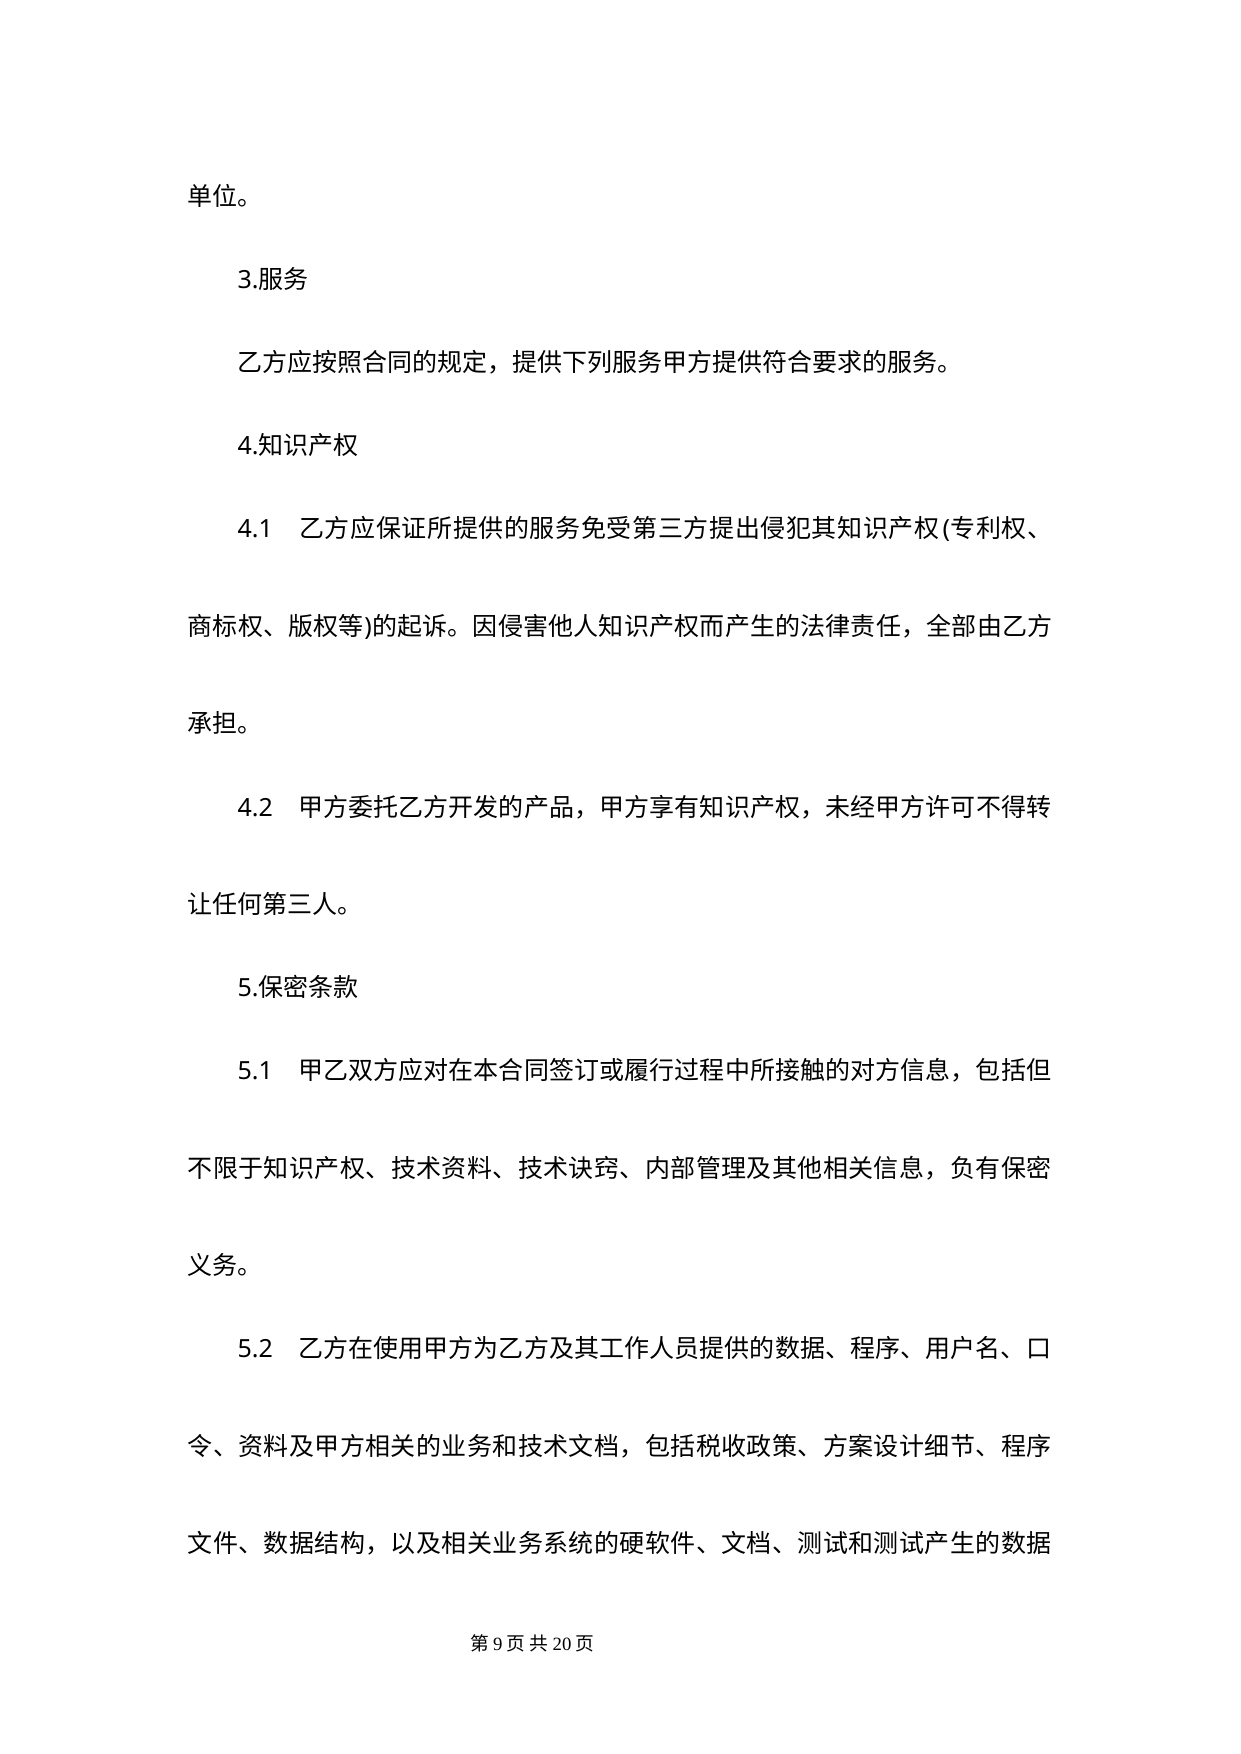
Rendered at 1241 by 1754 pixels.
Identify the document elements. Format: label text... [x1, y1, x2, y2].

text 5.1 甲乙双方应对在本合同签订或履行过程中所接触的对方信息，包括但不限于知识产权、技术资料、技术诀窍、内部管理及其他相关信息，负有保密义务。 [187, 1036, 1053, 1296]
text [187, 1314, 1053, 1574]
text 乙方应按照合同的规定，提供下列服务甲方提供符合要求的服务。 [187, 328, 1053, 393]
text 4.2 甲方委托乙方开发的产品，甲方享有知识产权，未经甲方许可不得转让任何第三人。 [187, 773, 1053, 935]
text 4.知识产权 [187, 411, 1053, 476]
text 4.1 乙方应保证所提供的服务免受第三方提出侵犯其知识产权(专利权、商标权、版权等)的起诉。因侵害他人知识产权而产生的法律责任，全部由乙方承担。 [187, 494, 1053, 754]
text 3.服务 [187, 245, 1053, 310]
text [187, 162, 1053, 227]
text 5.保密条款 [187, 953, 1053, 1018]
